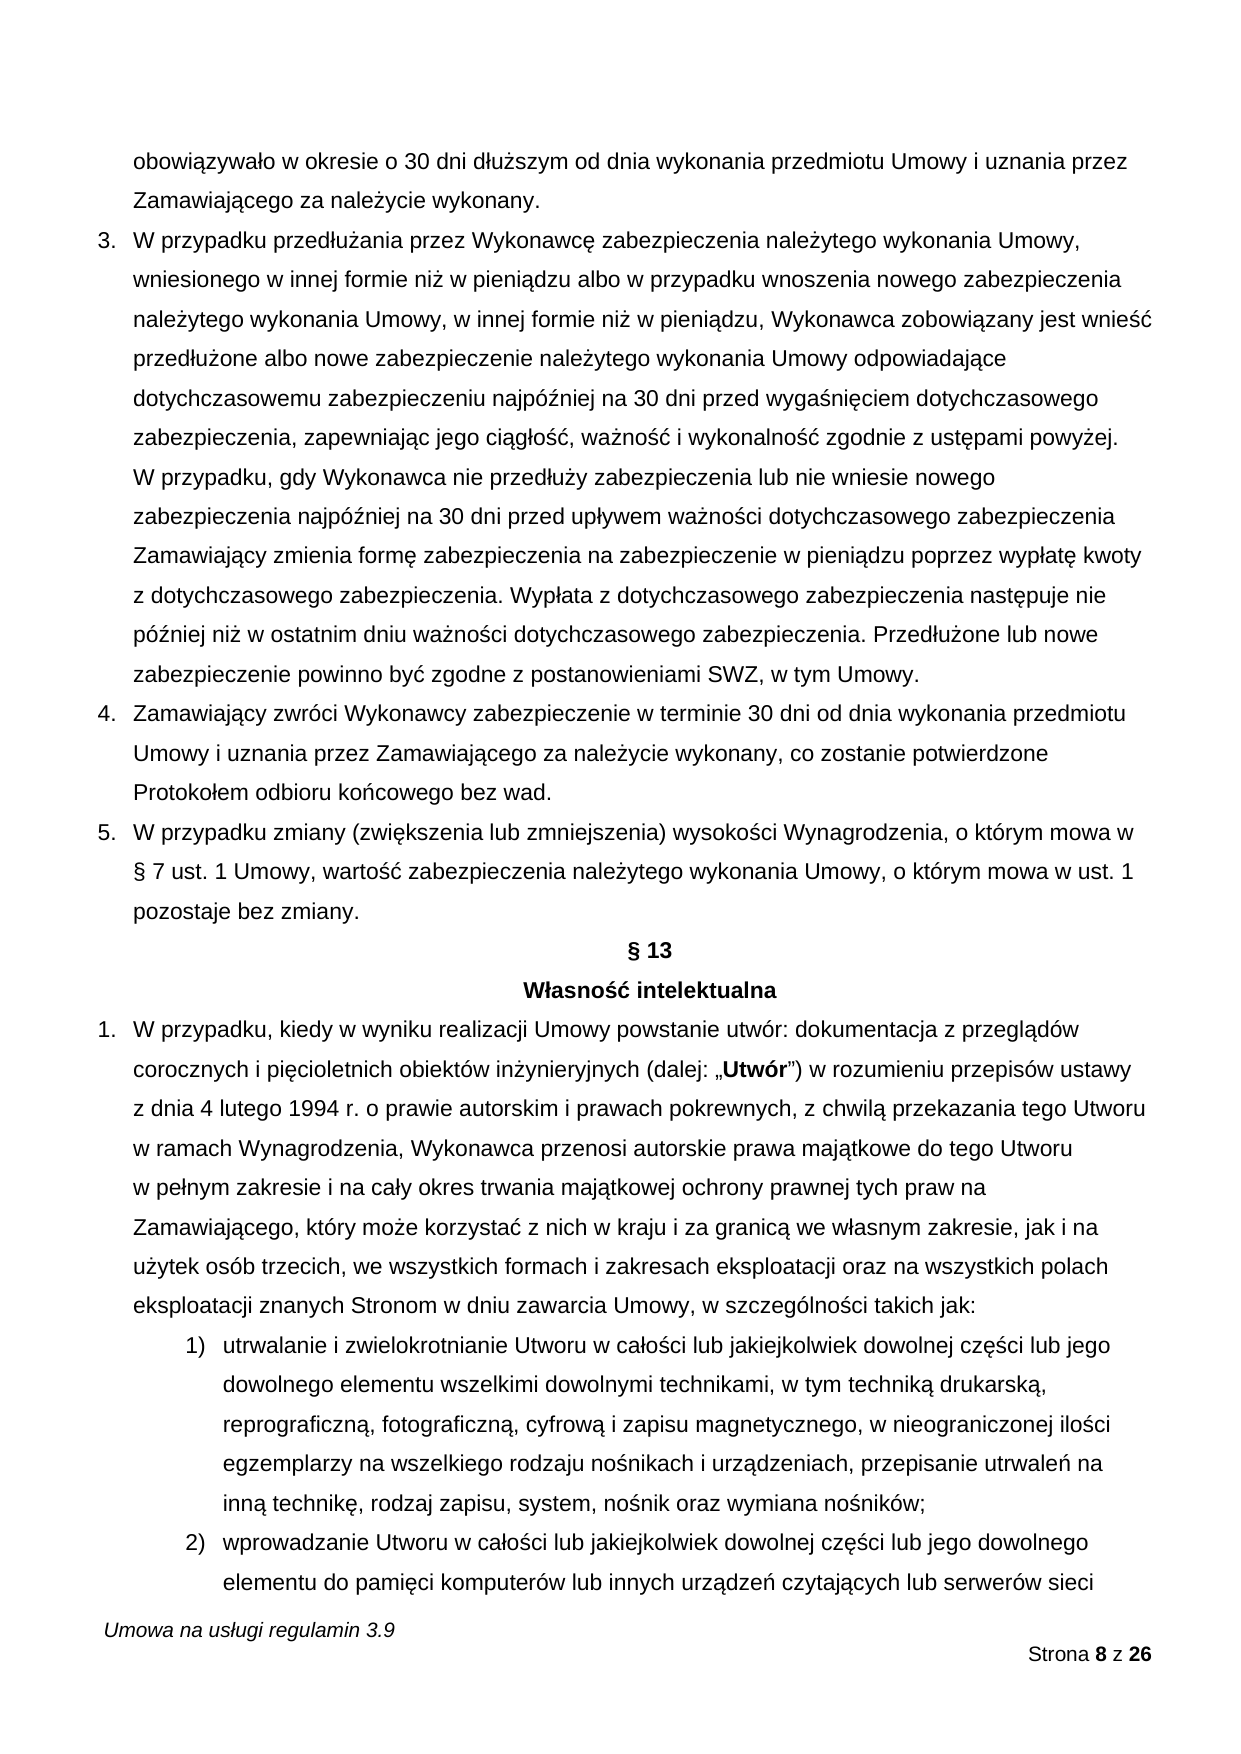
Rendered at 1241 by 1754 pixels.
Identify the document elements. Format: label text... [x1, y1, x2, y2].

text § 13 [148, 937, 1152, 963]
list utrwalanie i zwielokrotnianie Utworu w całości lub jakiejkolwiek dowolnej części lub jego dowolnego elementu wszelkimi dowolnymi technikami, w tym techniką drukarską, reprograficzną, fotograficzną, cyfrową i zapisu magnetycznego, w nieograniczonej ilości egzemplarzy na wszelkiego rodzaju nośnikach i urządzeniach, przepisanie utrwaleń na inną technikę, rodzaj zapisu, system, nośnik oraz wymiana nośników; [185, 1332, 1152, 1516]
list Zamawiający zwróci Wykonawcy zabezpieczenie w terminie 30 dni od dnia wykonania przedmiotu Umowy i uznania przez Zamawiającego za należycie wykonany, co zostanie potwierdzone Protokołem odbioru końcowego bez wad. [97, 700, 1152, 806]
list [97, 148, 1152, 213]
list Własność intelektualna [148, 977, 1152, 1003]
list W przypadku, kiedy w wyniku realizacji Umowy powstanie utwór: dokumentacja z przeglądów corocznych i pięcioletnich obiektów inżynieryjnych (dalej: „Utwór”) w rozumieniu przepisów ustawy z dnia 4 lutego 1994 r. o prawie autorskim i prawach pokrewnych, z chwilą przekazania tego Utworu w ramach Wynagrodzenia, Wykonawca przenosi autorskie prawa majątkowe do tego Utworu w pełnym zakresie i na cały okres trwania majątkowej ochrony prawnej tych praw na Zamawiającego, który może korzystać z nich w kraju i za granicą we własnym zakresie, jak i na użytek osób trzecich, we wszystkich formach i zakresach eksploatacji oraz na wszystkich polach eksploatacji znanych Stronom w dniu zawarcia Umowy, w szczególności takich jak: [97, 1016, 1152, 1319]
list W przypadku przedłużania przez Wykonawcę zabezpieczenia należytego wykonania Umowy, wniesionego w innej formie niż w pieniądzu albo w przypadku wnoszenia nowego zabezpieczenia należytego wykonania Umowy, w innej formie niż w pieniądzu, Wykonawca zobowiązany jest wnieść przedłużone albo nowe zabezpieczenie należytego wykonania Umowy odpowiadające dotychczasowemu zabezpieczeniu najpóźniej na 30 dni przed wygaśnięciem dotychczasowego zabezpieczenia, zapewniając jego ciągłość, ważność i wykonalność zgodnie z ustępami powyżej. W przypadku, gdy Wykonawca nie przedłuży zabezpieczenia lub nie wniesie nowego zabezpieczenia najpóźniej na 30 dni przed upływem ważności dotychczasowego zabezpieczenia Zamawiający zmienia formę zabezpieczenia na zabezpieczenie w pieniądzu poprzez wypłatę kwoty z dotychczasowego zabezpieczenia. Wypłata z dotychczasowego zabezpieczenia następuje nie później niż w ostatnim dniu ważności dotychczasowego zabezpieczenia. Przedłużone lub nowe zabezpieczenie powinno być zgodne z postanowieniami SWZ, w tym Umowy. [97, 227, 1152, 687]
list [185, 1529, 1152, 1595]
list W przypadku zmiany (zwiększenia lub zmniejszenia) wysokości Wynagrodzenia, o którym mowa w § 7 ust. 1 Umowy, wartość zabezpieczenia należytego wykonania Umowy, o którym mowa w ust. 1 pozostaje bez zmiany. [97, 819, 1152, 924]
